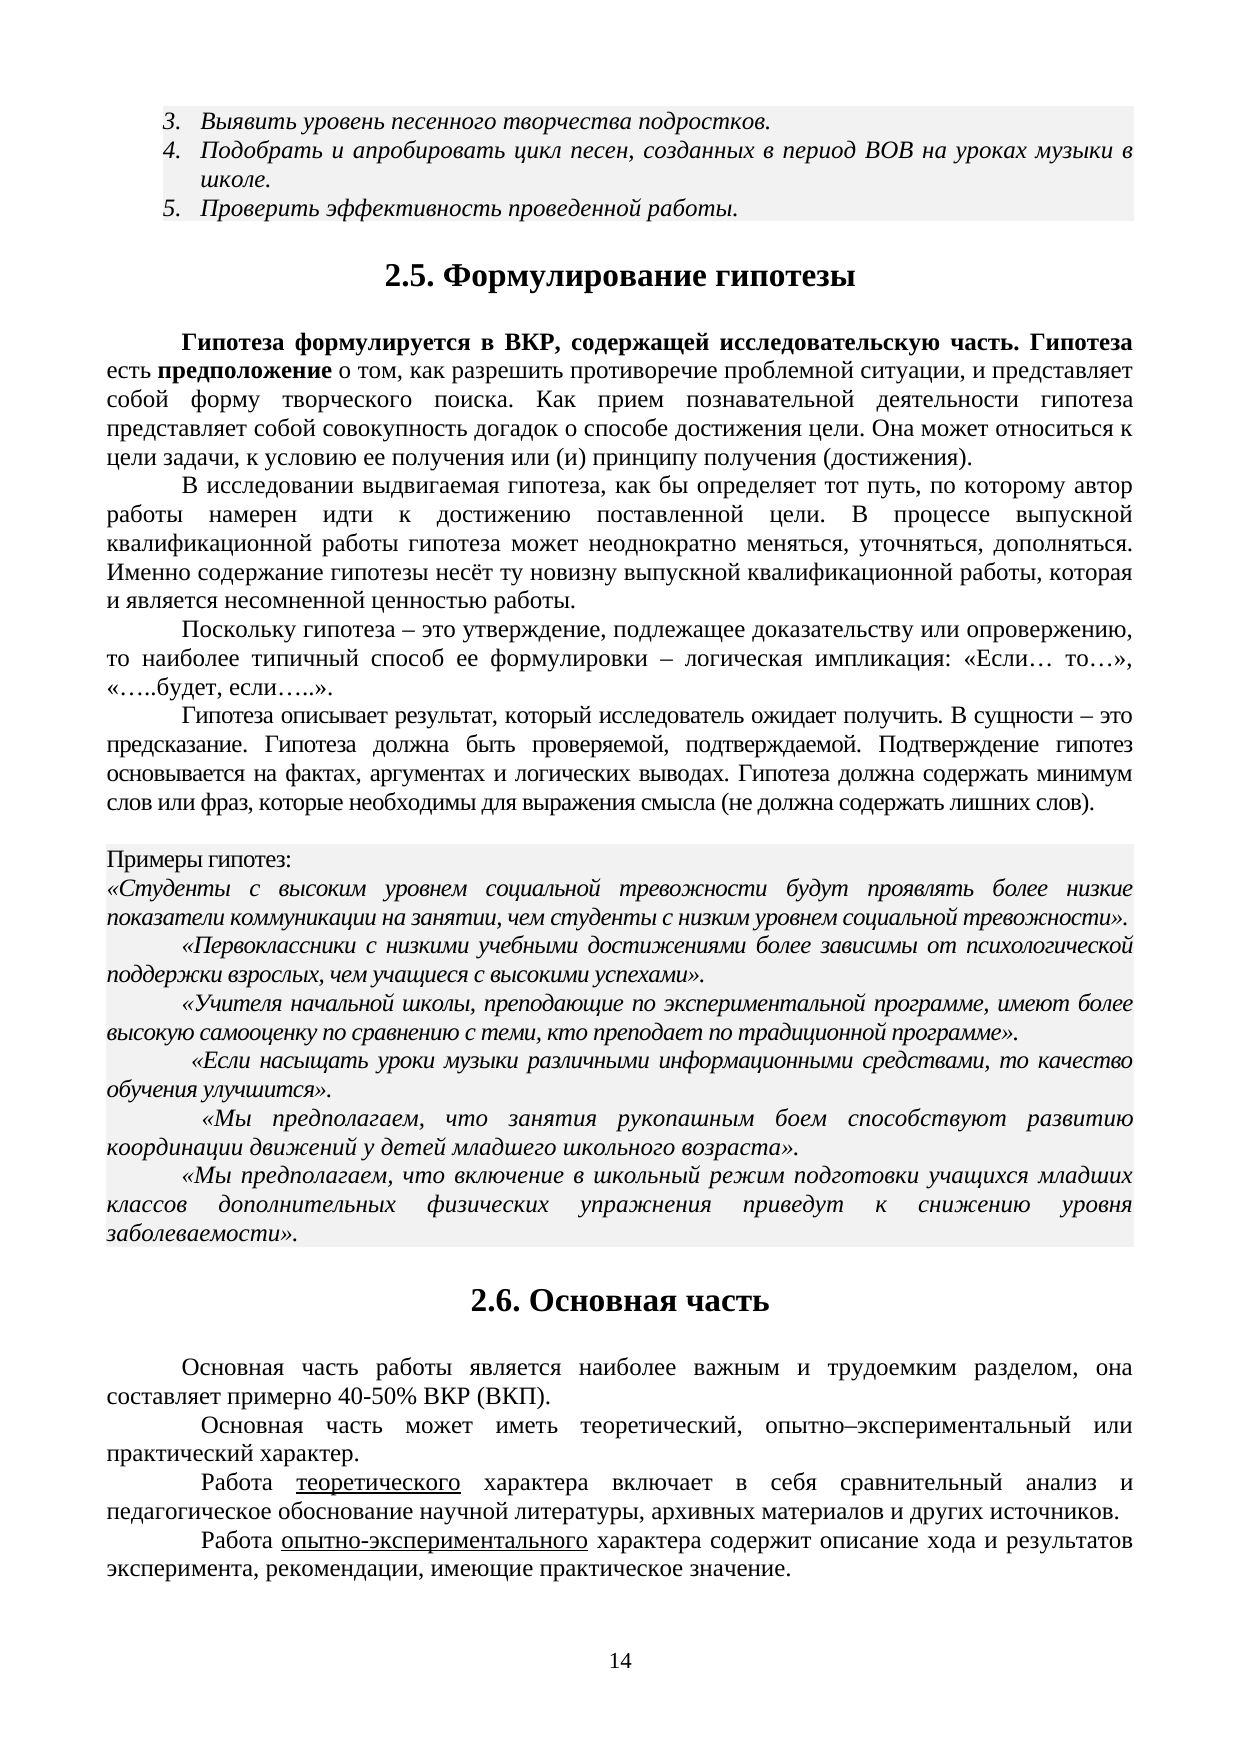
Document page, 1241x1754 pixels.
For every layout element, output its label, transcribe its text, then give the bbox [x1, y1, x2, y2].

text Работа опытно-экспериментального характера содержит описание хода и результатов эксперимента, рекомендации, имеющие практическое значение. [106, 1525, 1134, 1582]
text «Первоклассники с низкими учебными достижениями более зависимы от психологической поддержки взрослых, чем учащиеся с высокими успехами». [106, 931, 1134, 988]
text Основная часть может иметь теоретический, опытно–экспериментальный или практический характер. [106, 1410, 1134, 1467]
list Выявить уровень песенного творчества подростков. [163, 106, 1134, 135]
text «Мы предполагаем, что включение в школьный режим подготовки учащихся младших классов дополнительных физических упражнения приведут к снижению уровня заболеваемости». [106, 1161, 1134, 1247]
text «Мы предполагаем, что занятия рукопашным боем способствуют развитию координации движений у детей младшего школьного возраста». [106, 1103, 1134, 1161]
text «Если насыщать уроки музыки различными информационными средствами, то качество обучения улучшится». [106, 1046, 1134, 1103]
text Основная часть работы является наиболее важным и трудоемким разделом, она составляет примерно 40-50% ВКР (ВКП). [106, 1352, 1134, 1410]
text 2.6. Основная часть [106, 1280, 1134, 1319]
text В исследовании выдвигаемая гипотеза, как бы определяет тот путь, по которому автор работы намерен идти к достижению поставленной цели. В процессе выпускной квалификационной работы гипотеза может неоднократно меняться, уточняться, дополняться. Именно содержание гипотезы несёт ту новизну выпускной квалификационной работы, которая и является несомненной ценностью работы. [106, 471, 1134, 614]
text Гипотеза описывает результат, который исследователь ожидает получить. В сущности – это предсказание. Гипотеза должна быть проверяемой, подтверждаемой. Подтверждение гипотез основывается на фактах, аргументах и логических выводах. Гипотеза должна содержать минимум слов или фраз, которые необходимы для выражения смысла (не должна содержать лишних слов). [106, 701, 1134, 816]
text Примеры гипотез: [106, 844, 1134, 873]
text 2.5. Формулирование гипотезы [106, 255, 1134, 293]
text Поскольку гипотеза – это утверждение, подлежащее доказательству или опровержению, то наиболее типичный способ ее формулировки – логическая импликация: «Если… то…», «…..будет, если…..». [106, 614, 1134, 701]
text «Учителя начальной школы, преподающие по экспериментальной программе, имеют более высокую самооценку по сравнению с теми, кто преподает по традиционной программе». [106, 988, 1134, 1046]
list Подобрать и апробировать цикл песен, созданных в период ВОВ на уроках музыки в школе. [163, 135, 1134, 193]
text «Студенты с высоким уровнем социальной тревожности будут проявлять более низкие показатели коммуникации на занятии, чем студенты с низким уровнем социальной тревожности». [106, 873, 1134, 931]
list Проверить эффективность проведенной работы. [163, 193, 1134, 221]
text Работа теоретического характера включает в себя сравнительный анализ и педагогическое обоснование научной литературы, архивных материалов и других источников. [106, 1467, 1134, 1525]
text Гипотеза формулируется в ВКР, содержащей исследовательскую часть. Гипотеза есть предположение о том, как разрешить противоречие проблемной ситуации, и представляет собой форму творческого поиска. Как прием познавательной деятельности гипотеза представляет собой совокупность догадок о способе достижения цели. Она может относиться к цели задачи, к условию ее получения или (и) принципу получения (достижения). [106, 327, 1134, 471]
